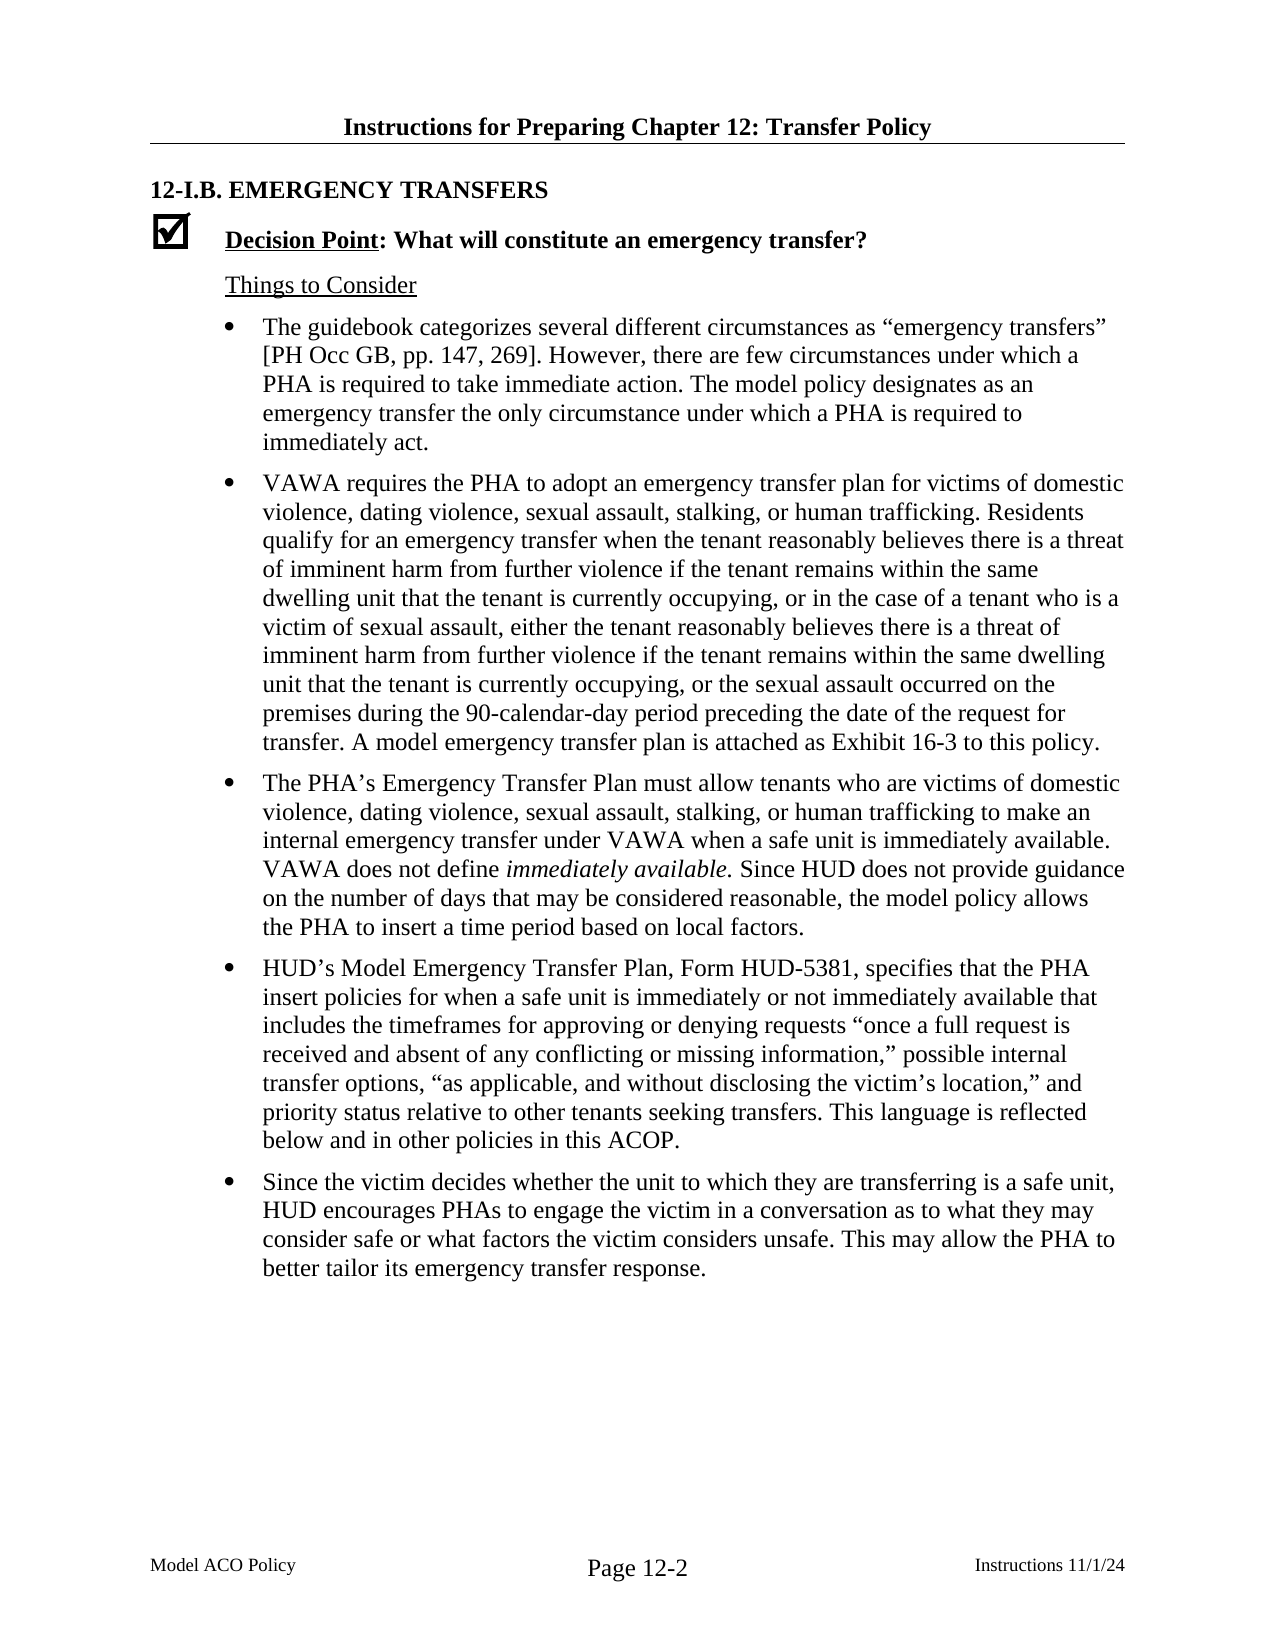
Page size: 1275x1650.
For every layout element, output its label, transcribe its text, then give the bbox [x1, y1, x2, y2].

list The guidebook categorizes several different circumstances as “emergency transfers” [PH Occ GB, pp. 147, 269]. However, there are few circumstances under which a PHA is required to take immediate action. The model policy designates as an emergency transfer the only circumstance under which a PHA is required to immediately act. [225, 312, 1125, 455]
text 12-I.B. EMERGENCY TRANSFERS [150, 175, 1125, 204]
list HUD’s Model Emergency Transfer Plan, Form HUD-5381, specifies that the PHA insert policies for when a safe unit is immediately or not immediately available that includes the timeframes for approving or denying requests “once a full request is received and absent of any conflicting or missing information,” possible internal transfer options, “as applicable, and without disclosing the victim’s location,” and priority status relative to other tenants seeking transfers. This language is reflected below and in other policies in this ACOP. [225, 953, 1125, 1154]
list VAWA requires the PHA to adopt an emergency transfer plan for victims of domestic violence, dating violence, sexual assault, stalking, or human trafficking. Residents qualify for an emergency transfer when the tenant reasonably believes there is a threat of imminent harm from further violence if the tenant remains within the same dwelling unit that the tenant is currently occupying, or in the case of a tenant who is a victim of sexual assault, either the tenant reasonably believes there is a threat of imminent harm from further violence if the tenant remains within the same dwelling unit that the tenant is currently occupying, or the sexual assault occurred on the premises during the 90-calendar-day period preceding the date of the request for transfer. A model emergency transfer plan is attached as Exhibit 16-3 to this policy. [225, 468, 1125, 755]
list Since the victim decides whether the unit to which they are transferring is a safe unit, HUD encourages PHAs to engage the victim in a conversation as to what they may consider safe or what factors the victim considers unsafe. This may allow the PHA to better tailor its emergency transfer response. [225, 1167, 1125, 1282]
list The PHA’s Emergency Transfer Plan must allow tenants who are victims of domestic violence, dating violence, sexual assault, stalking, or human trafficking to make an internal emergency transfer under VAWA when a safe unit is immediately available. VAWA does not define immediately available. Since HUD does not provide guidance on the number of days that may be considered reasonable, the model policy allows the PHA to insert a time period based on local factors. [225, 768, 1125, 940]
text Decision Point: What will constitute an emergency transfer? [150, 216, 1125, 258]
text Things to Consider [225, 270, 1125, 299]
